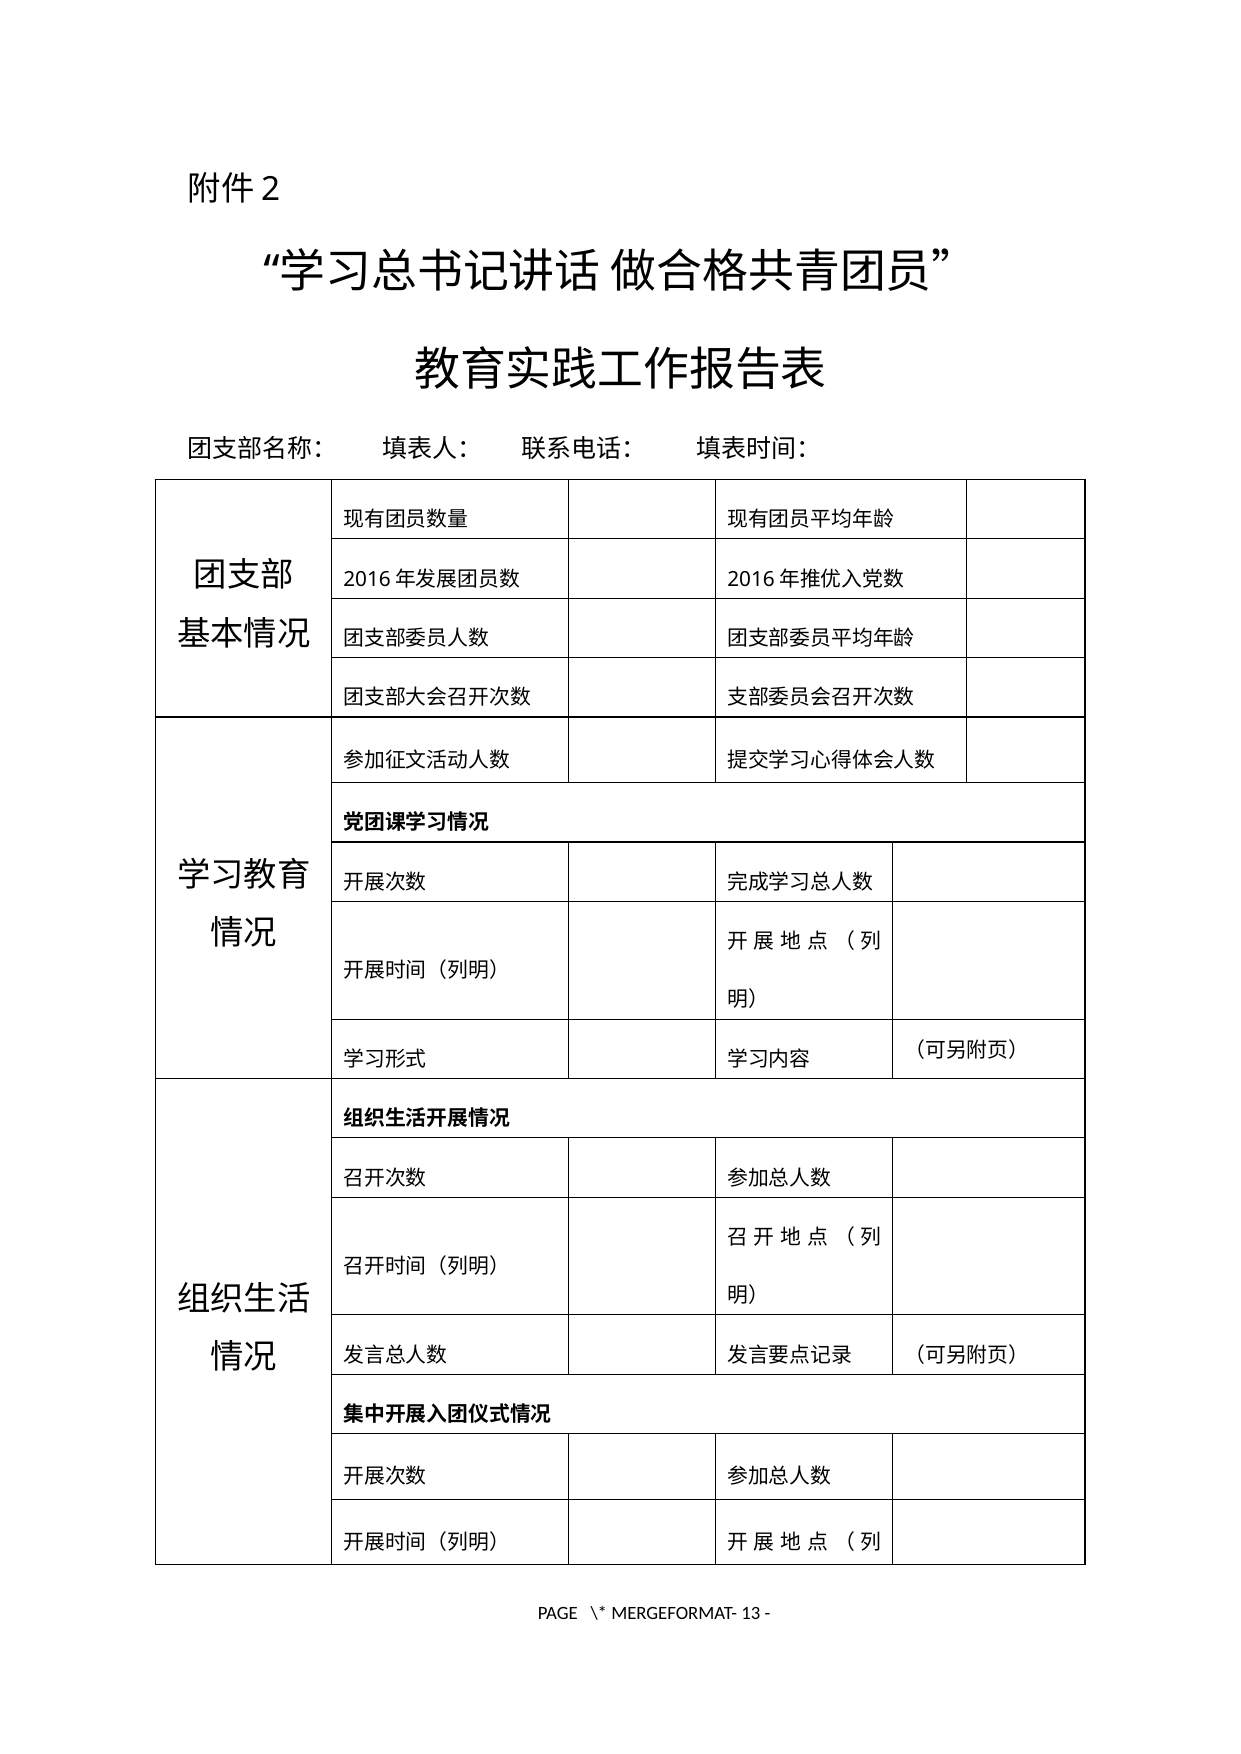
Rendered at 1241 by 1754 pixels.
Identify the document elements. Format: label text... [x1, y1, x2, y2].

table_header 现有团员数量 [332, 480, 568, 538]
table_cell [967, 658, 1084, 716]
table_cell [569, 1500, 715, 1564]
table_header [967, 480, 1084, 538]
text “学习总书记讲话 做合格共青团员” [187, 219, 1053, 316]
text 团支部名称： 填表人： 联系电话： 填表时间： [187, 414, 1053, 479]
table_cell 开展次数 [332, 1434, 568, 1499]
table_cell 集中开展入团仪式情况 [332, 1375, 1084, 1433]
table_cell 参加总人数 [716, 1434, 892, 1499]
table_cell [569, 1315, 715, 1374]
table_cell [569, 599, 715, 657]
table_cell 参加总人数 [716, 1138, 892, 1197]
table_cell [569, 1198, 715, 1314]
table_cell 完成学习总人数 [716, 843, 892, 901]
table_cell 参加征文活动人数 [332, 718, 568, 782]
table_cell 组织生活开展情况 [332, 1079, 1084, 1137]
table_header 团支部 基本情况 [156, 480, 331, 716]
table_cell [967, 718, 1084, 782]
table_cell [967, 539, 1084, 598]
text 附件2 [187, 154, 1053, 219]
table_cell 党团课学习情况 [332, 783, 1084, 841]
table_cell [893, 1198, 1084, 1314]
table_cell [569, 843, 715, 901]
table_cell [893, 1138, 1084, 1197]
table_cell 学习形式 [332, 1020, 568, 1078]
table_cell 2016年推优入党数 [716, 539, 966, 598]
table_cell 开展地点（列明） [716, 902, 892, 1018]
table_cell [569, 1020, 715, 1078]
table_cell 召开次数 [332, 1138, 568, 1197]
text 教育实践工作报告表 [187, 316, 1053, 414]
table_cell [569, 902, 715, 1018]
table_cell 开展时间（列明） [332, 1500, 568, 1564]
table_cell 召开时间（列明） [332, 1198, 568, 1314]
table_cell 支部委员会召开次数 [716, 658, 966, 716]
table_cell 提交学习心得体会人数 [716, 718, 966, 782]
table_cell 开展地点（列明） [716, 1500, 892, 1564]
table_cell [893, 1500, 1084, 1564]
table_cell 团支部委员平均年龄 [716, 599, 966, 657]
table_cell [893, 902, 1084, 1018]
table_cell （可另附页） [893, 1020, 1084, 1078]
table_cell 发言要点记录 [716, 1315, 892, 1374]
table_cell [967, 599, 1084, 657]
table_cell 学习内容 [716, 1020, 892, 1078]
table_header 现有团员平均年龄 [716, 480, 966, 538]
table_cell 团支部大会召开次数 [332, 658, 568, 716]
table_cell 召开地点（列明） [716, 1198, 892, 1314]
table_cell 团支部委员人数 [332, 599, 568, 657]
table_header [569, 480, 715, 538]
table_cell [893, 1434, 1084, 1499]
table_cell 开展次数 [332, 843, 568, 901]
table_cell 发言总人数 [332, 1315, 568, 1374]
table_cell 2016年发展团员数 [332, 539, 568, 598]
table_cell 学习教育 情况 [156, 718, 331, 1078]
table_cell [893, 843, 1084, 901]
table_cell [569, 539, 715, 598]
table_cell [569, 718, 715, 782]
table_cell [569, 1138, 715, 1197]
table_cell [569, 1434, 715, 1499]
table_cell 组织生活 情况 [156, 1079, 331, 1564]
table_cell 开展时间（列明） [332, 902, 568, 1018]
table_cell （可另附页） [893, 1315, 1084, 1374]
table_cell [569, 658, 715, 716]
